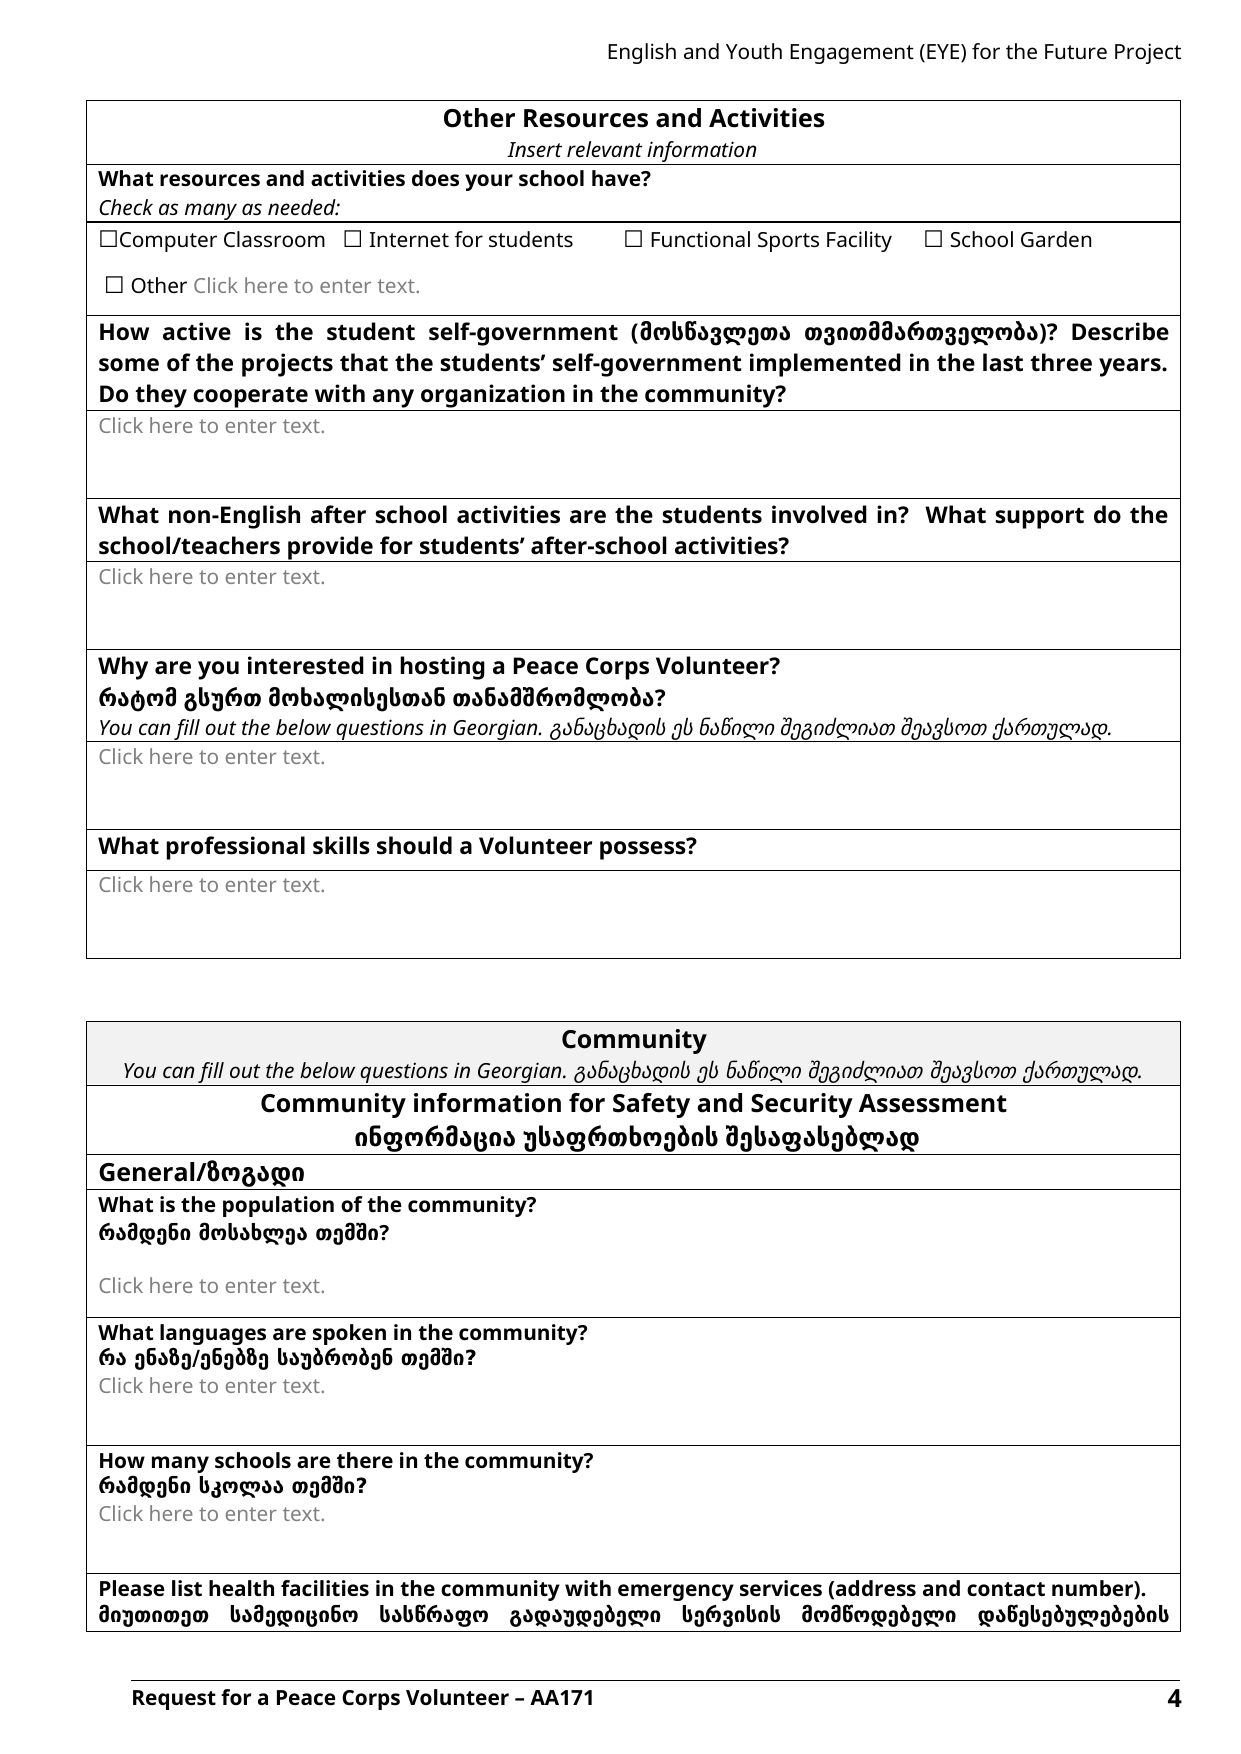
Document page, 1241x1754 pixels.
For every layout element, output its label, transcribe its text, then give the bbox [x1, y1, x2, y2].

table_cell Community information for Safety and Security Assessment ინფორმაცია უსაფრთხოების შესაფასებლად [87, 1086, 1180, 1154]
table_cell What non-English after school activities are the students involved in? What support do the school/teachers provide for students’ after-school activities? [87, 499, 1180, 561]
table_cell [87, 411, 1180, 498]
table_cell [87, 871, 1180, 957]
table_cell What is the population of the community? რამდენი მოსახლეა თემში? [87, 1190, 1180, 1317]
table_cell [87, 742, 1180, 829]
table_cell What resources and activities does your school have? Check as many as needed: [87, 165, 1180, 221]
table_cell [87, 562, 1180, 649]
table_cell Why are you interested in hosting a Peace Corps Volunteer? რატომ გსურთ მოხალისესთან თანამშრომლობა? You can fill out the below questions in Georgian. განაცხადის ეს ნაწილი შეგიძლიათ შეავსოთ ქართულად. [87, 650, 1180, 741]
table_cell How many schools are there in the community? რამდენი სკოლაა თემში? [87, 1446, 1180, 1573]
table_cell General/ზოგადი [87, 1155, 1180, 1189]
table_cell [87, 1574, 1180, 1631]
table_cell What languages are spoken in the community? რა ენაზე/ენებზე საუბრობენ თემში? [87, 1318, 1180, 1445]
table_cell How active is the student self-government (მოსწავლეთა თვითმმართველობა)? Describe some of the projects that the students’ self-government implemented in the last three years. Do they cooperate with any organization in the community? [87, 316, 1180, 410]
table_cell What professional skills should a Volunteer possess? [87, 830, 1180, 869]
table_cell ☐Computer Classroom ☐ Internet for students ☐ Functional Sports Facility ☐ School Garden ☐ Other [87, 223, 1180, 315]
table_header Community You can fill out the below questions in Georgian. განაცხადის ეს ნაწილი შეგიძლიათ შეავსოთ ქართულად. [87, 1022, 1180, 1084]
table_header Other Resources and Activities Insert relevant information [87, 101, 1180, 163]
